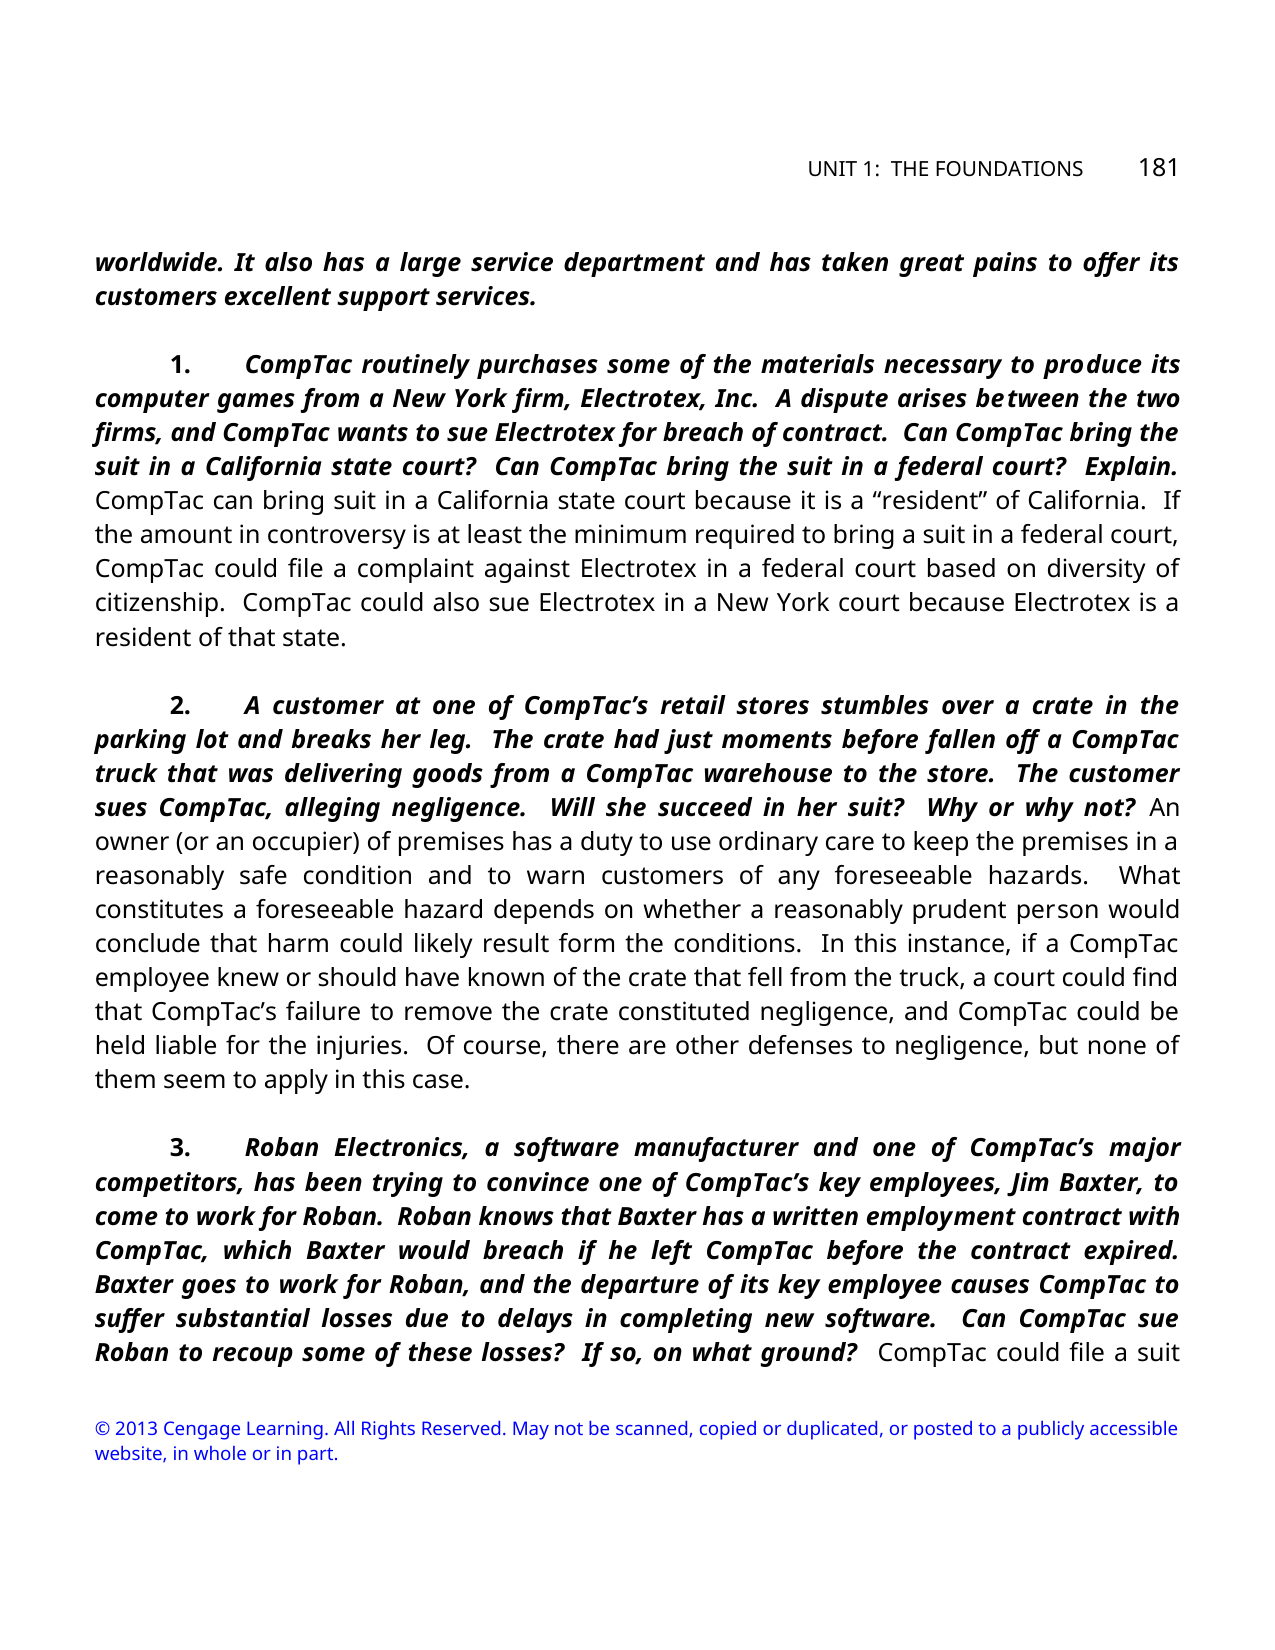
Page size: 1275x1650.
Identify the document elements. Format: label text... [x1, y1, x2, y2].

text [94, 244, 1181, 313]
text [94, 1130, 1181, 1368]
text 2. A customer at one of CompTac’s retail stores stumbles over a crate in the parking lot and breaks her leg. The crate had just moments before fallen off a CompTac truck that was delivering goods from a CompTac warehouse to the store. The customer sues CompTac, alleging negligence. Will she succeed in her suit? Why or why not? An owner (or an occupier) of premises has a duty to use ordinary care to keep the premises in a reasonably safe condition and to warn customers of any foreseeable hazards. What constitutes a foreseeable hazard depends on whether a reasonably prudent person would conclude that harm could likely result form the conditions. In this instance, if a CompTac employee knew or should have known of the crate that fell from the truck, a court could find that CompTac’s failure to remove the crate constituted negligence, and CompTac could be held liable for the injuries. Of course, there are other defenses to negligence, but none of them seem to apply in this case. [94, 687, 1181, 1096]
text 1. CompTac routinely purchases some of the materials necessary to produce its computer games from a New York firm, Electrotex, Inc. A dispute arises between the two firms, and CompTac wants to sue Electrotex for breach of contract. Can CompTac bring the suit in a California state court? Can CompTac bring the suit in a federal court? Explain. CompTac can bring suit in a California state court because it is a “resident” of California. If the amount in controversy is at least the minimum required to bring a suit in a federal court, CompTac could file a complaint against Electrotex in a federal court based on diversity of citizenship. CompTac could also sue Electrotex in a New York court because Electrotex is a resident of that state. [94, 347, 1181, 653]
